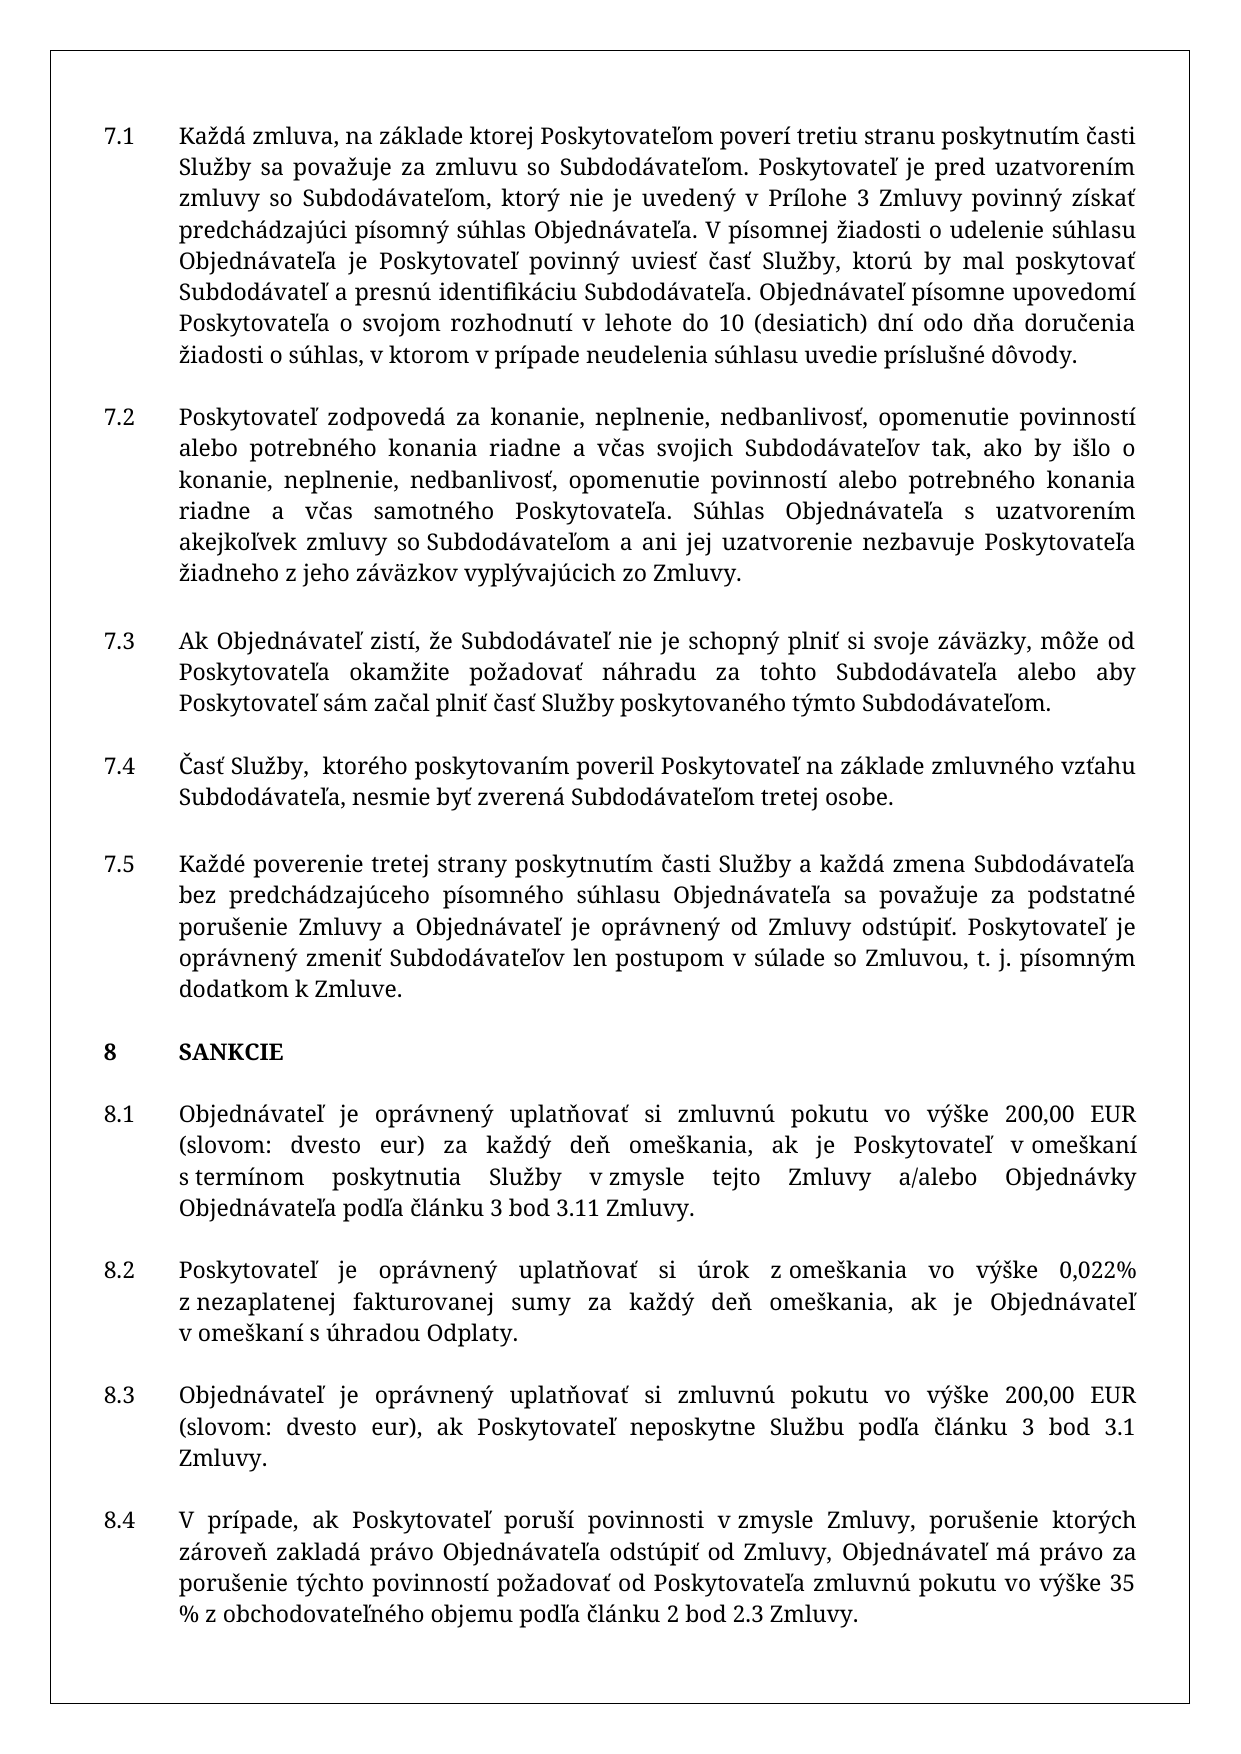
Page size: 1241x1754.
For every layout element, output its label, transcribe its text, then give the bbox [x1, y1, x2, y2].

list Poskytovateľ zodpovedá za konanie, neplnenie, nedbanlivosť, opomenutie povinností alebo potrebného konania riadne a včas svojich Subdodávateľov tak, ako by išlo o konanie, neplnenie, nedbanlivosť, opomenutie povinností alebo potrebného konania riadne a včas samotného Poskytovateľa. Súhlas Objednávateľa s uzatvorením akejkoľvek zmluvy so Subdodávateľom a ani jej uzatvorenie nezbavuje Poskytovateľa žiadneho z jeho záväzkov vyplývajúcich zo Zmluvy. [103, 401, 1137, 589]
list Poskytovateľ je oprávnený uplatňovať si úrok z omeškania vo výške 0,022% z nezaplatenej fakturovanej sumy za každý deň omeškania, ak je Objednávateľ v omeškaní s úhradou Odplaty. [103, 1254, 1137, 1348]
list Objednávateľ je oprávnený uplatňovať si zmluvnú pokutu vo výške 200,00 EUR (slovom: dvesto eur), ak Poskytovateľ neposkytne Službu podľa článku 3 bod 3.1 Zmluvy. [103, 1379, 1137, 1473]
list Časť Služby, ktorého poskytovaním poveril Poskytovateľ na základe zmluvného vzťahu Subdodávateľa, nesmie byť zverená Subdodávateľom tretej osobe. [103, 749, 1137, 812]
list SANKCIE [103, 1036, 1137, 1067]
list Ak Objednávateľ zistí, že Subdodávateľ nie je schopný plniť si svoje záväzky, môže od Poskytovateľa okamžite požadovať náhradu za tohto Subdodávateľa alebo aby Poskytovateľ sám začal plniť časť Služby poskytovaného týmto Subdodávateľom. [103, 624, 1137, 718]
list Každá zmluva, na základe ktorej Poskytovateľom poverí tretiu stranu poskytnutím časti Služby sa považuje za zmluvu so Subdodávateľom. Poskytovateľ je pred uzatvorením zmluvy so Subdodávateľom, ktorý nie je uvedený v Prílohe 3 Zmluvy povinný získať predchádzajúci písomný súhlas Objednávateľa. V písomnej žiadosti o udelenie súhlasu Objednávateľa je Poskytovateľ povinný uviesť časť Služby, ktorú by mal poskytovať Subdodávateľ a presnú identifikáciu Subdodávateľa. Objednávateľ písomne upovedomí Poskytovateľa o svojom rozhodnutí v lehote do 10 (desiatich) dní odo dňa doručenia žiadosti o súhlas, v ktorom v prípade neudelenia súhlasu uvedie príslušné dôvody. [103, 120, 1137, 370]
list Objednávateľ je oprávnený uplatňovať si zmluvnú pokutu vo výške 200,00 EUR (slovom: dvesto eur) za každý deň omeškania, ak je Poskytovateľ v omeškaní s termínom poskytnutia Služby v zmysle tejto Zmluvy a/alebo Objednávky Objednávateľa podľa článku 3 bod 3.11 Zmluvy. [103, 1098, 1137, 1223]
list V prípade, ak Poskytovateľ poruší povinnosti v zmysle Zmluvy, porušenie ktorých zároveň zakladá právo Objednávateľa odstúpiť od Zmluvy, Objednávateľ má právo za porušenie týchto povinností požadovať od Poskytovateľa zmluvnú pokutu vo výške 35 % z obchodovateľného objemu podľa článku 2 bod 2.3 Zmluvy. [103, 1504, 1137, 1629]
list Každé poverenie tretej strany poskytnutím časti Služby a každá zmena Subdodávateľa bez predchádzajúceho písomného súhlasu Objednávateľa sa považuje za podstatné porušenie Zmluvy a Objednávateľ je oprávnený od Zmluvy odstúpiť. Poskytovateľ je oprávnený zmeniť Subdodávateľov len postupom v súlade so Zmluvou, t. j. písomným dodatkom k Zmluve. [103, 848, 1137, 1004]
